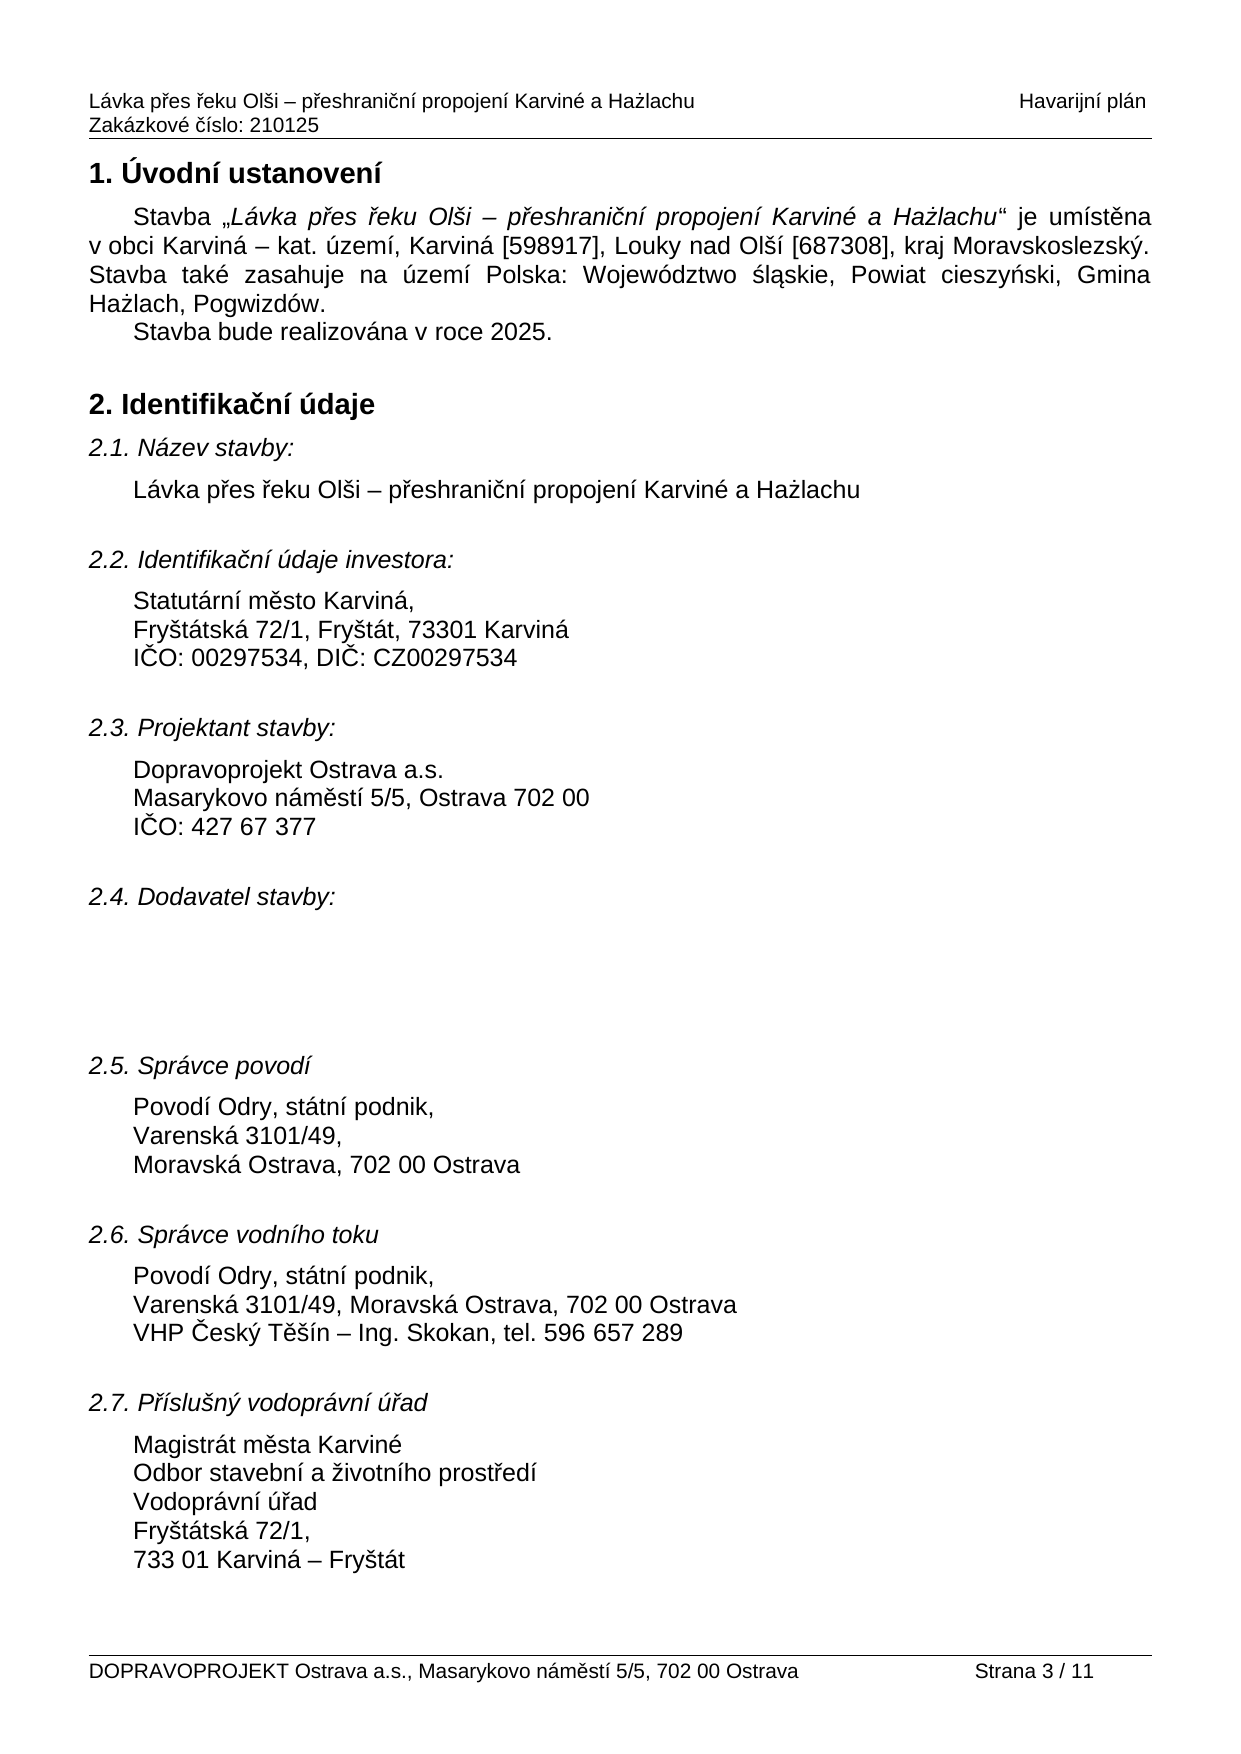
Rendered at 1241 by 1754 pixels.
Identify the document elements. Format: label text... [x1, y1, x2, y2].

text Masarykovo náměstí 5/5, Ostrava 702 00 [89, 783, 1152, 812]
text Statutární město Karviná, [89, 586, 1152, 614]
text Magistrát města Karviné [89, 1429, 1152, 1458]
text Fryštátská 72/1, [89, 1516, 1152, 1544]
text Povodí Odry, státní podnik, [89, 1261, 1152, 1289]
subtitle Projektant stavby: [89, 713, 1152, 742]
text Lávka přes řeku Olši – přeshraniční propojení Karviné a Hażlachu [89, 474, 1152, 503]
subtitle Dodavatel stavby: [89, 882, 1152, 911]
subtitle Identifikační údaje investora: [89, 544, 1152, 573]
text Vodoprávní úřad [89, 1487, 1152, 1516]
text Stavba „Lávka přes řeku Olši – přeshraniční propojení Karviné a Hażlachu“ je umístěna v obci Karviná – kat. území, Karviná [598917], Louky nad Olší [687308], kraj Moravskoslezský. Stavba také zasahuje na území Polska: Województwo śląskie, Powiat cieszyński, Gmina Hażlach, Pogwizdów. [89, 202, 1152, 317]
text VHP Český Těšín – Ing. Skokan, tel. 596 657 289 [89, 1318, 1152, 1347]
subtitle Správce povodí [89, 1051, 1152, 1079]
subtitle Úvodní ustanovení [89, 156, 1152, 190]
subtitle Příslušný vodoprávní úřad [89, 1388, 1152, 1417]
text IČO: 427 67 377 [89, 812, 1152, 841]
text 733 01 Karviná – Fryštát [89, 1544, 1152, 1573]
subtitle Identifikační údaje [89, 387, 1152, 421]
text Odbor stavební a životního prostředí [89, 1458, 1152, 1487]
text IČO: 00297534, DIČ: CZ00297534 [89, 643, 1152, 672]
text Povodí Odry, státní podnik, [89, 1092, 1152, 1121]
text Moravská Ostrava, 702 00 Ostrava [89, 1149, 1152, 1178]
text Fryštátská 72/1, Fryštát, 73301 Karviná [89, 614, 1152, 643]
text Varenská 3101/49, [89, 1121, 1152, 1149]
subtitle Správce vodního toku [89, 1219, 1152, 1248]
text Stavba bude realizována v roce 2025. [89, 317, 1152, 346]
text Varenská 3101/49, Moravská Ostrava, 702 00 Ostrava [89, 1289, 1152, 1318]
text Dopravoprojekt Ostrava a.s. [89, 754, 1152, 783]
subtitle Název stavby: [89, 433, 1152, 462]
